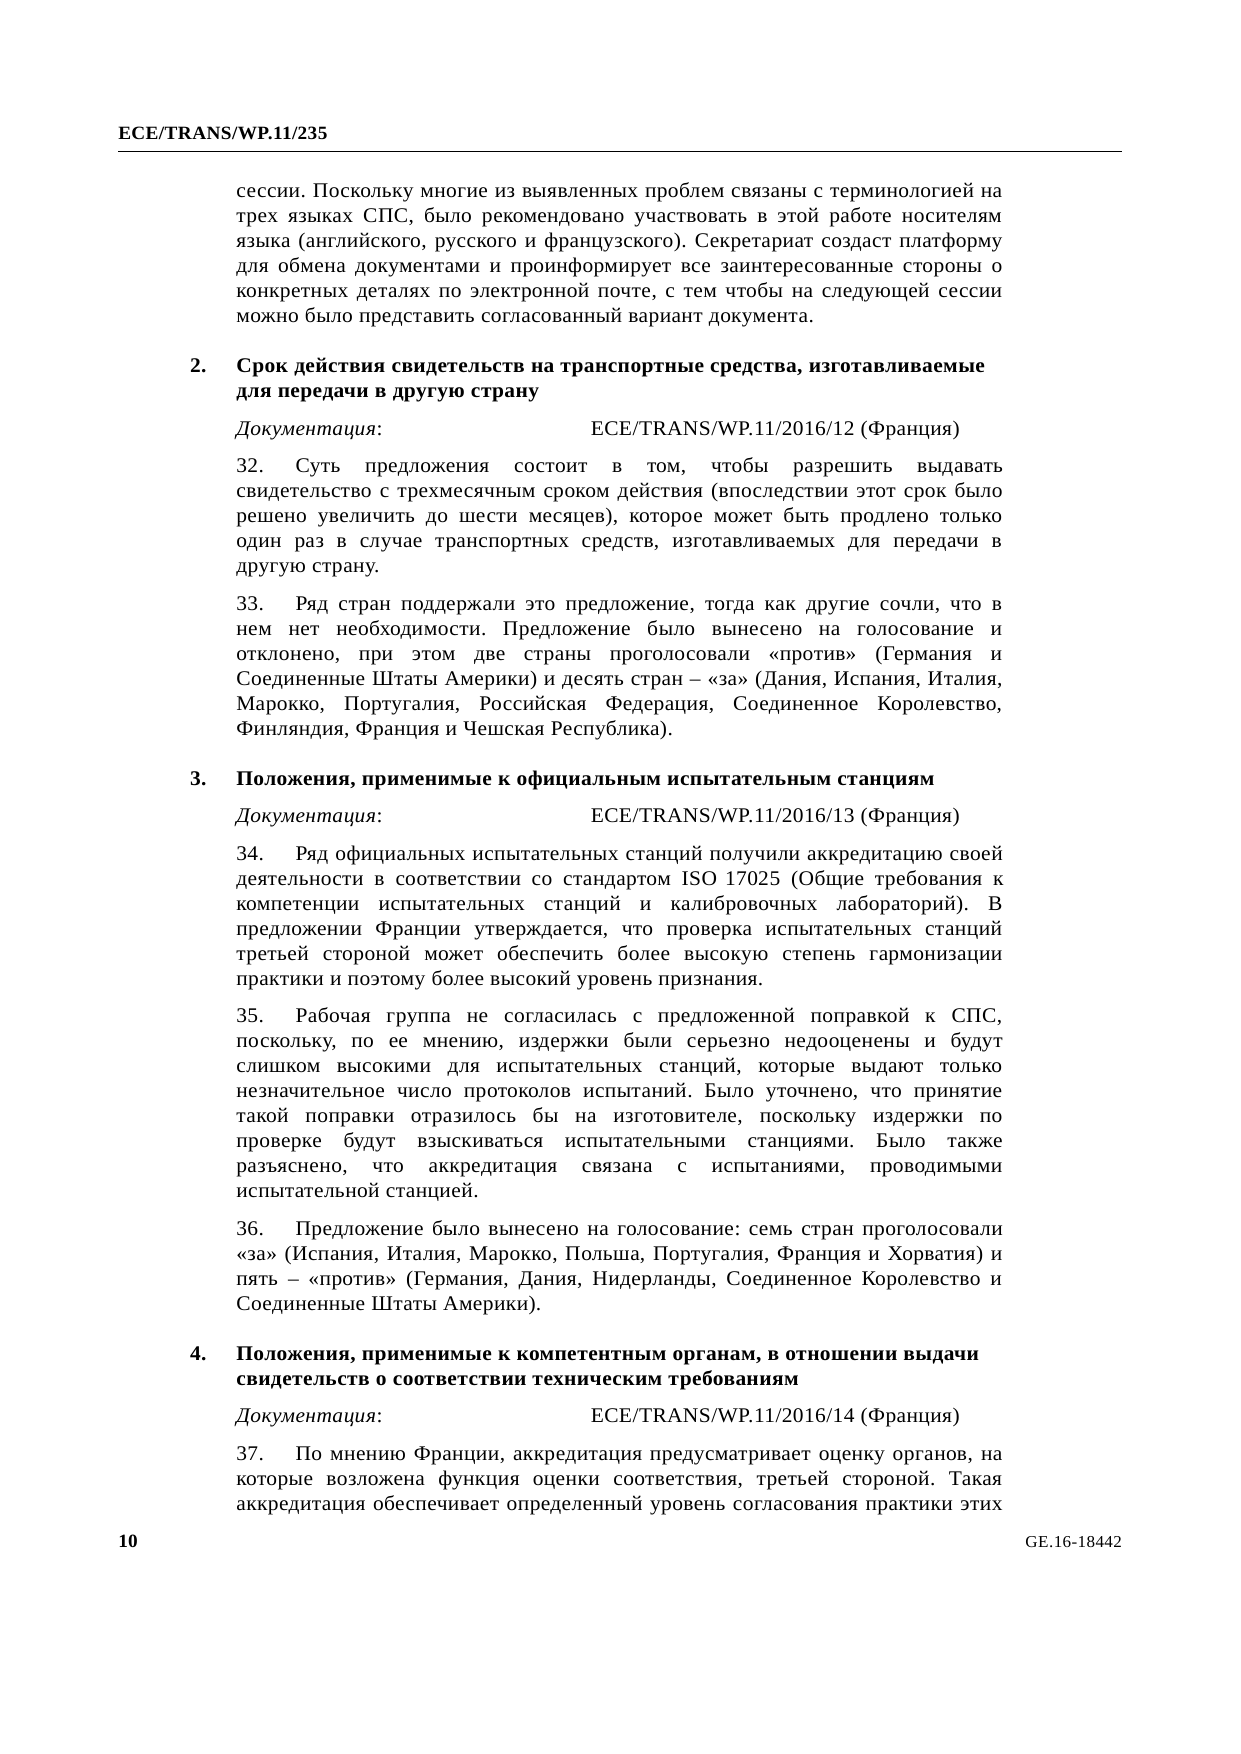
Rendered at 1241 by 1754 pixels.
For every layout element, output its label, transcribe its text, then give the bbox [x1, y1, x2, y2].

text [236, 177, 1004, 327]
text 32. Суть предложения состоит в том, чтобы разрешить выдавать свидетельство с трехмесячным сроком действия (впоследствии этот срок было решено увеличить до шести месяцев), которое может быть продлено только один раз в случае транспортных средств, изготавливаемых для передачи в другую страну. [236, 452, 1004, 577]
text 4. Положения, применимые к компетентным органам, в отношении выдачи свидетельств о соответствии техническим требованиям [118, 1340, 1004, 1390]
text 3. Положения, применимые к официальным испытательным станциям [118, 765, 1004, 790]
text 36. Предложение было вынесено на голосование: семь стран проголосовали «за» (Испания, Италия, Марокко, Польша, Португалия, Франция и Хорватия) и пять – «против» (Германия, Дания, Нидерланды, Соединенное Королевство и Соединенные Штаты Америки). [236, 1215, 1004, 1315]
text 33. Ряд стран поддержали это предложение, тогда как другие сочли, что в нем нет необходимости. Предложение было вынесено на голосование и отклонено, при этом две страны проголосовали «против» (Германия и Соединенные Штаты Америки) и десять стран – «за» (Дания, Испания, Италия, Марокко, Португалия, Российская Федерация, Соединенное Королевство, Финляндия, Франция и Чешская Республика). [236, 590, 1004, 740]
text 34. Ряд официальных испытательных станций получили аккредитацию своей деятельности в соответствии со стандартом ISO 17025 (Общие требования к компетенции испытательных станций и калибровочных лабораторий). В предложении Франции утверждается, что проверка испытательных станций третьей стороной может обеспечить более высокую степень гармонизации практики и поэтому более высокий уровень признания. [236, 840, 1004, 990]
text 35. Рабочая группа не согласилась с предложенной поправкой к СПС, поскольку, по ее мнению, издержки были серьезно недооценены и будут слишком высокими для испытательных станций, которые выдают только незначительное число протоколов испытаний. Было уточнено, что принятие такой поправки отразилось бы на изготовителе, поскольку издержки по проверке будут взыскиваться испытательными станциями. Было также разъяснено, что аккредитация связана с испытаниями, проводимыми испытательной станцией. [236, 1002, 1004, 1202]
text Документация: ECE/TRANS/WP.11/2016/12 (Франция) [236, 415, 1004, 440]
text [236, 1440, 1004, 1515]
text Документация: ECE/TRANS/WP.11/2016/14 (Франция) [236, 1402, 1004, 1427]
text Документация: ECE/TRANS/WP.11/2016/13 (Франция) [236, 802, 1004, 827]
text 2. Срок действия свидетельств на транспортные средства, изготавливаемые для передачи в другую страну [118, 352, 1004, 402]
